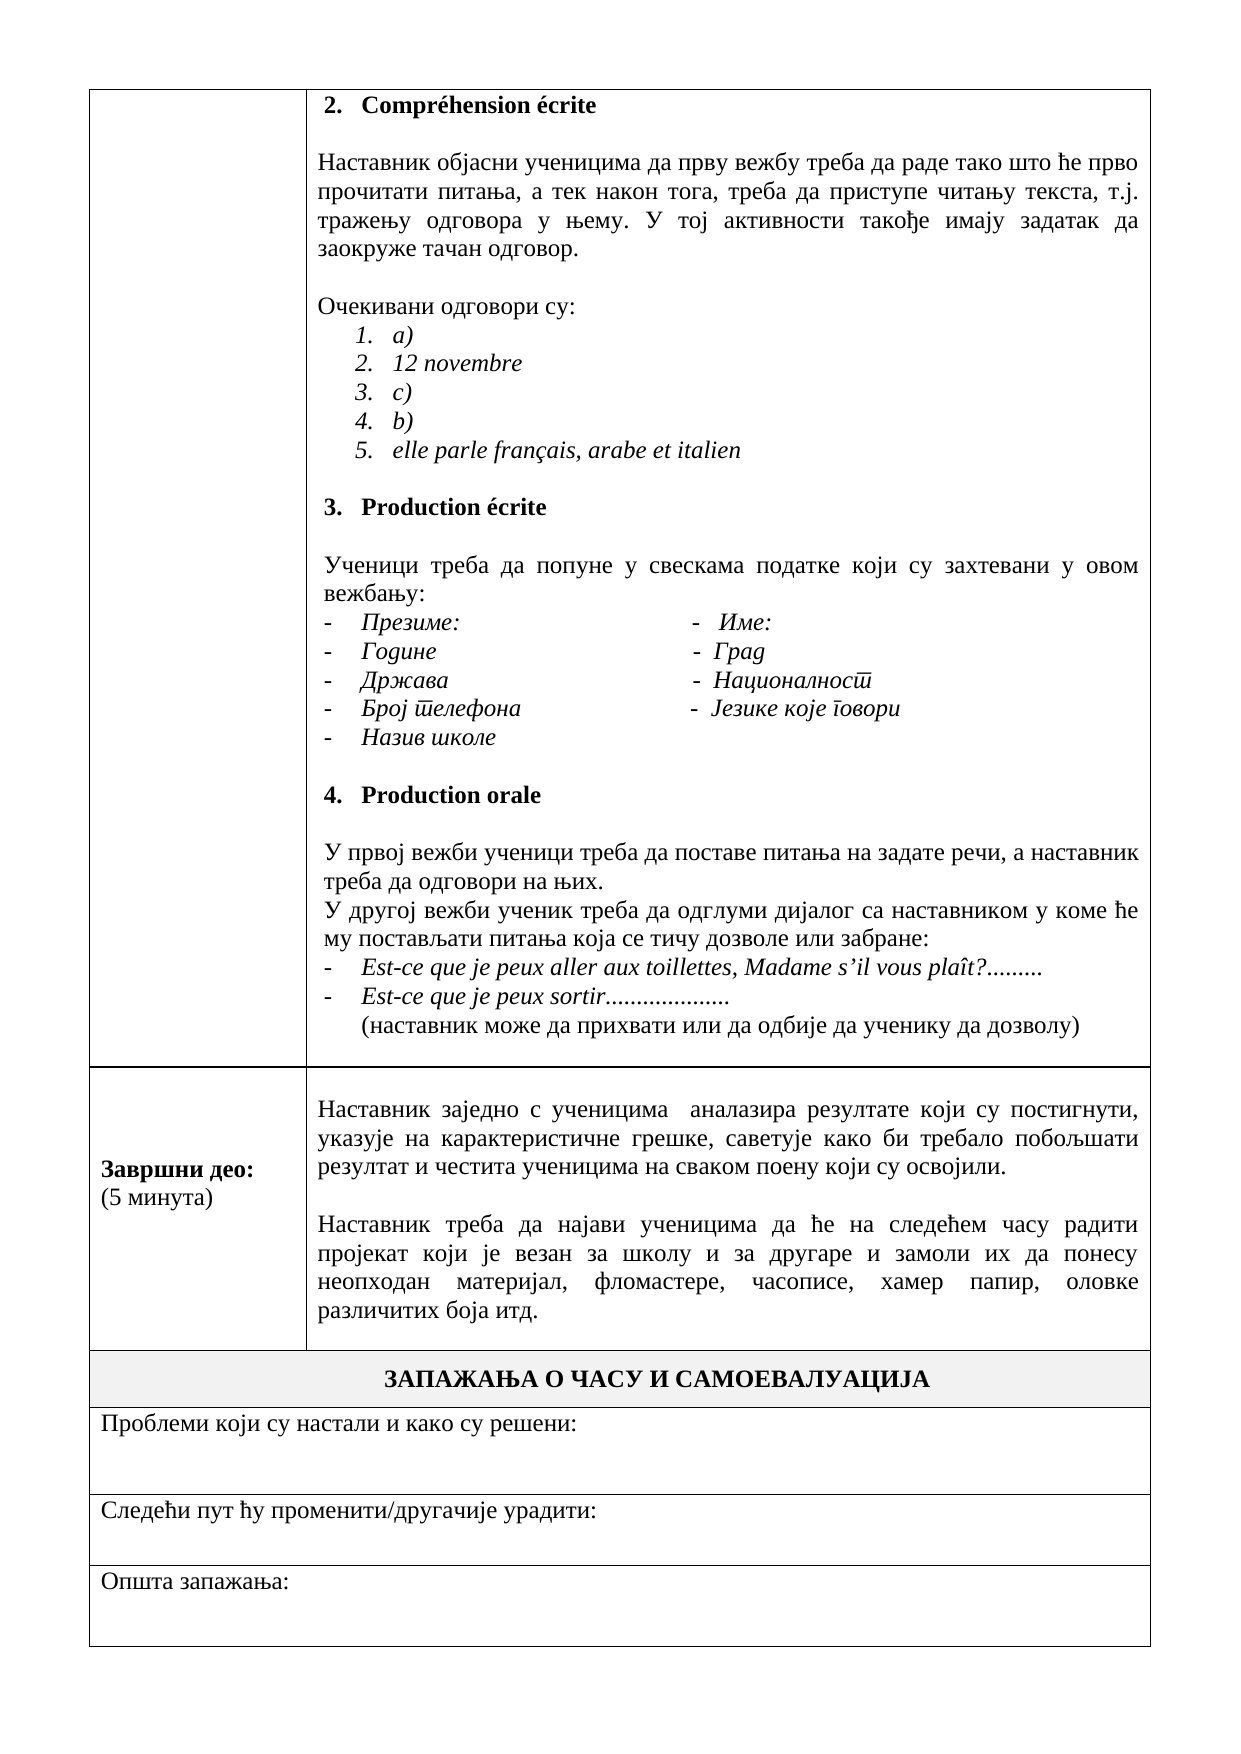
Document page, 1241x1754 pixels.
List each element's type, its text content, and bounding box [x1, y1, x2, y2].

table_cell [307, 90, 1150, 1066]
table_cell Општа запажања: [90, 1566, 1150, 1646]
table_cell Следећи пут ћу променити/другачије урадити: [90, 1495, 1150, 1565]
table_cell Проблеми који су настали и како су решени: [90, 1408, 1150, 1494]
table_cell ЗАПАЖАЊА О ЧАСУ И САМОЕВАЛУАЦИЈА [90, 1351, 1150, 1407]
table_cell Наставник заједно с ученицима аналазира резултате који су постигнути, указује на карактеристичне грешке, саветује како би требало побољшати резултат и честита ученицима на сваком поену који су освојили. Наставник треба да најави ученицима да ће на следећем часу радити пројекат који је везан за школу и за другаре и замоли их да понесу неопходан материјал, фломастере, часописе, хамер папир, оловке различитих боја итд. [307, 1068, 1150, 1350]
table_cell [90, 90, 306, 1066]
table_cell Завршни део: (5 минута) [90, 1068, 306, 1350]
